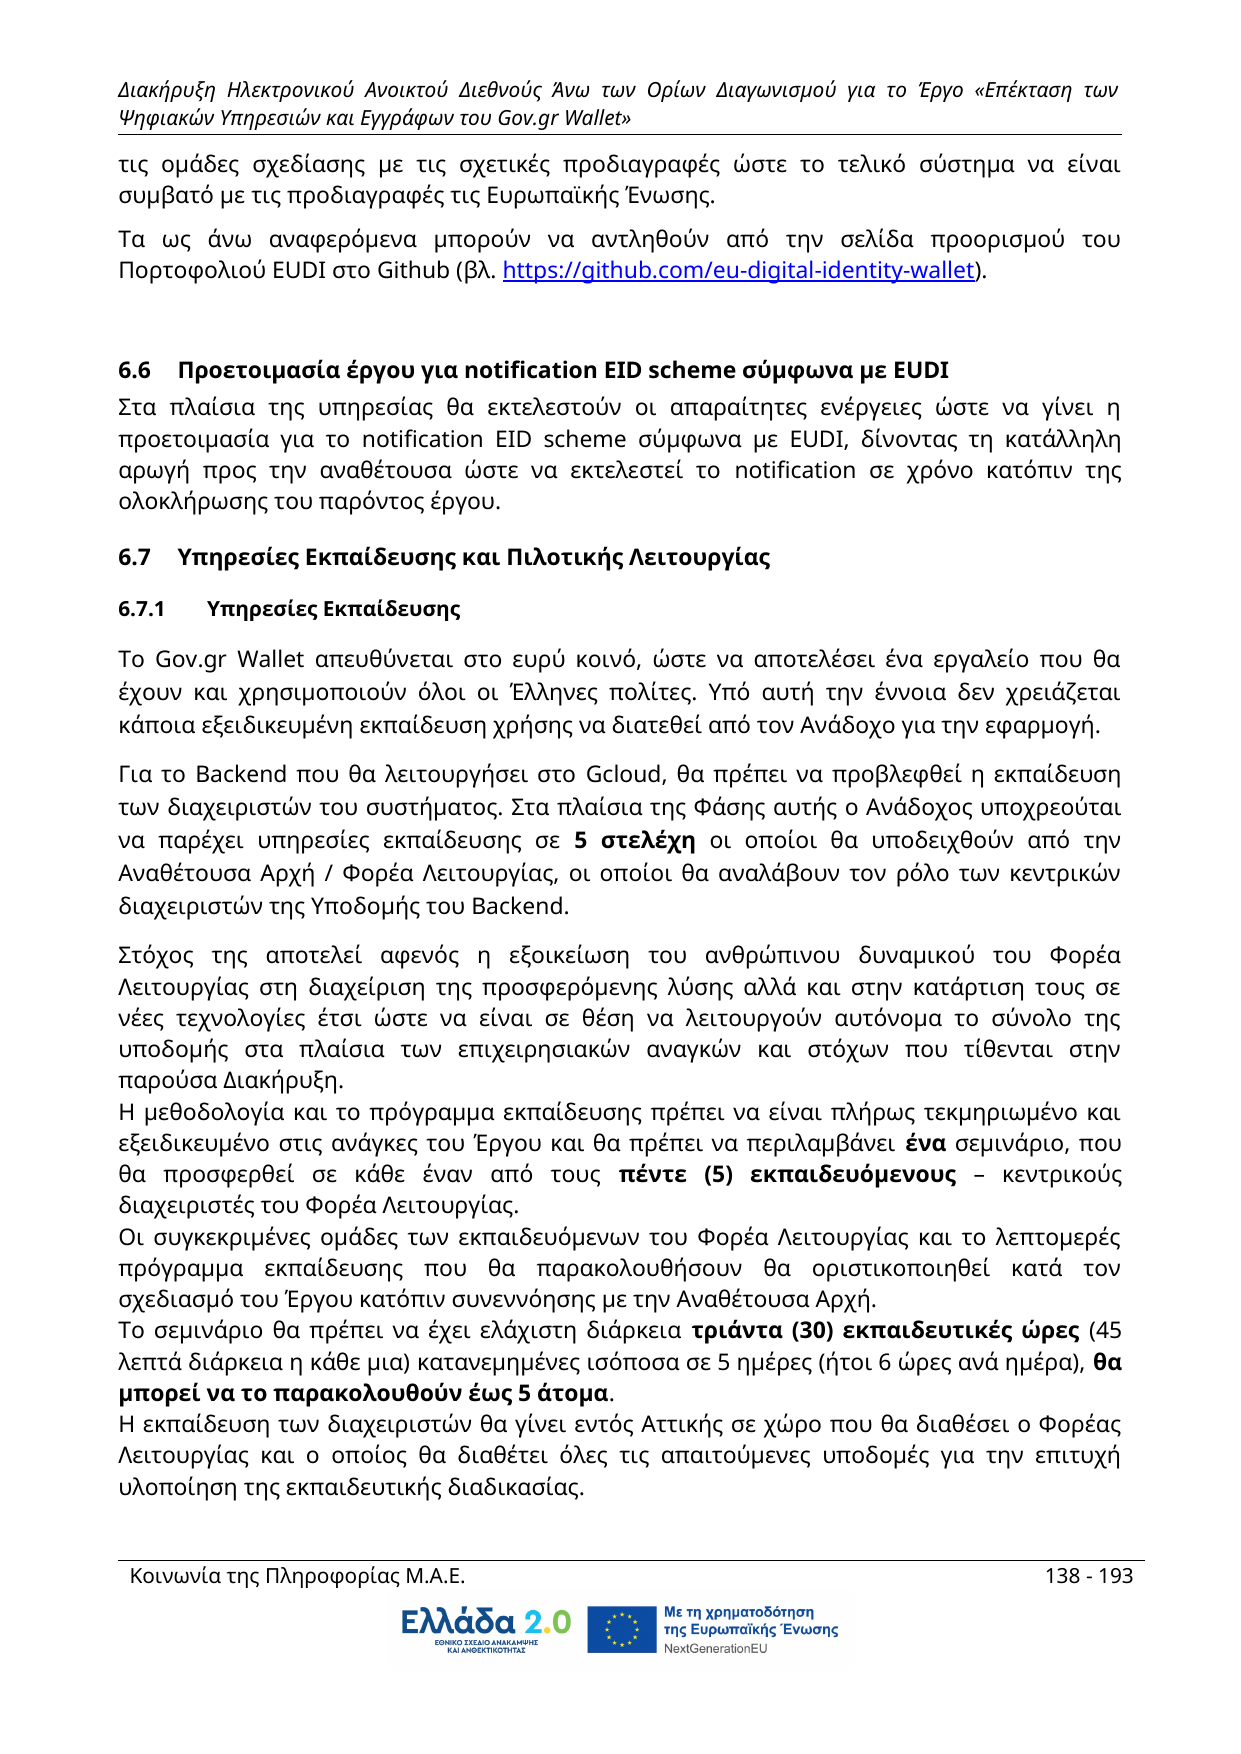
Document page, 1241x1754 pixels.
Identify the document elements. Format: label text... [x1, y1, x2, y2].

text Τα ως άνω αναφερόμενα μπορούν να αντληθούν από την σελίδα προορισμού του Πορτοφολιού EUDI στο Github (βλ. https://github.com/eu-digital-identity-wallet). [118, 222, 1122, 285]
picture [386, 1590, 855, 1670]
subtitle Υπηρεσίες Εκπαίδευσης και Πιλοτικής Λειτουργίας [118, 541, 1122, 572]
text Το σεμινάριο θα πρέπει να έχει ελάχιστη διάρκεια τριάντα (30) εκπαιδευτικές ώρες (45 λεπτά διάρκεια η κάθε μια) κατανεμημένες ισόποσα σε 5 ημέρες (ήτοι 6 ώρες ανά ημέρα), θα μπορεί να το παρακολουθούν έως 5 άτομα. [118, 1314, 1122, 1408]
text Η εκπαίδευση των διαχειριστών θα γίνει εντός Αττικής σε χώρο που θα διαθέσει ο Φορέας Λειτουργίας και ο οποίος θα διαθέτει όλες τις απαιτούμενες υποδομές για την επιτυχή υλοποίηση της εκπαιδευτικής διαδικασίας. [118, 1408, 1122, 1502]
text Στόχος της αποτελεί αφενός η εξοικείωση του ανθρώπινου δυναμικού του Φορέα Λειτουργίας στη διαχείριση της προσφερόμενης λύσης αλλά και στην κατάρτιση τους σε νέες τεχνολογίες έτσι ώστε να είναι σε θέση να λειτουργούν αυτόνομα το σύνολο της υποδομής στα πλαίσια των επιχειρησιακών αναγκών και στόχων που τίθενται στην παρούσα Διακήρυξη. [118, 939, 1122, 1095]
text Το Gov.gr Wallet απευθύνεται στο ευρύ κοινό, ώστε να αποτελέσει ένα εργαλείο που θα έχουν και χρησιμοποιούν όλοι οι Έλληνες πολίτες. Υπό αυτή την έννοια δεν χρειάζεται κάποια εξειδικευμένη εκπαίδευση χρήσης να διατεθεί από τον Ανάδοχο για την εφαρμογή. [118, 643, 1122, 740]
text Οι συγκεκριμένες ομάδες των εκπαιδευόμενων του Φορέα Λειτουργίας και το λεπτομερές πρόγραμμα εκπαίδευσης που θα παρακολουθήσουν θα οριστικοποιηθεί κατά τον σχεδιασμό του Έργου κατόπιν συνεννόησης με την Αναθέτουσα Αρχή. [118, 1220, 1122, 1314]
text Στα πλαίσια της υπηρεσίας θα εκτελεστούν οι απαραίτητες ενέργειες ώστε να γίνει η προετοιμασία για το notification EID scheme σύμφωνα με EUDI, δίνοντας τη κατάλληλη αρωγή προς την αναθέτουσα ώστε να εκτελεστεί το notification σε χρόνο κατόπιν της ολοκλήρωσης του παρόντος έργου. [118, 391, 1122, 516]
subtitle Προετοιμασία έργου για notification EID scheme σύμφωνα με EUDI [118, 354, 1122, 385]
text Η μεθοδολογία και το πρόγραμμα εκπαίδευσης πρέπει να είναι πλήρως τεκμηριωμένο και εξειδικευμένο στις ανάγκες του Έργου και θα πρέπει να περιλαμβάνει ένα σεμινάριο, που θα προσφερθεί σε κάθε έναν από τους πέντε (5) εκπαιδευόμενους – κεντρικούς διαχειριστές του Φορέα Λειτουργίας. [118, 1095, 1122, 1220]
text Για το Backend που θα λειτουργήσει στο Gcloud, θα πρέπει να προβλεφθεί η εκπαίδευση των διαχειριστών του συστήματος. Στα πλαίσια της Φάσης αυτής ο Ανάδοχος υποχρεούται να παρέχει υπηρεσίες εκπαίδευσης σε 5 στελέχη οι οποίοι θα υποδειχθούν από την Αναθέτουσα Αρχή / Φορέα Λειτουργίας, οι οποίοι θα αναλάβουν τον ρόλο των κεντρικών διαχειριστών της Υποδομής του Backend. [118, 758, 1122, 921]
subtitle Υπηρεσίες Εκπαίδευσης [118, 593, 1122, 622]
